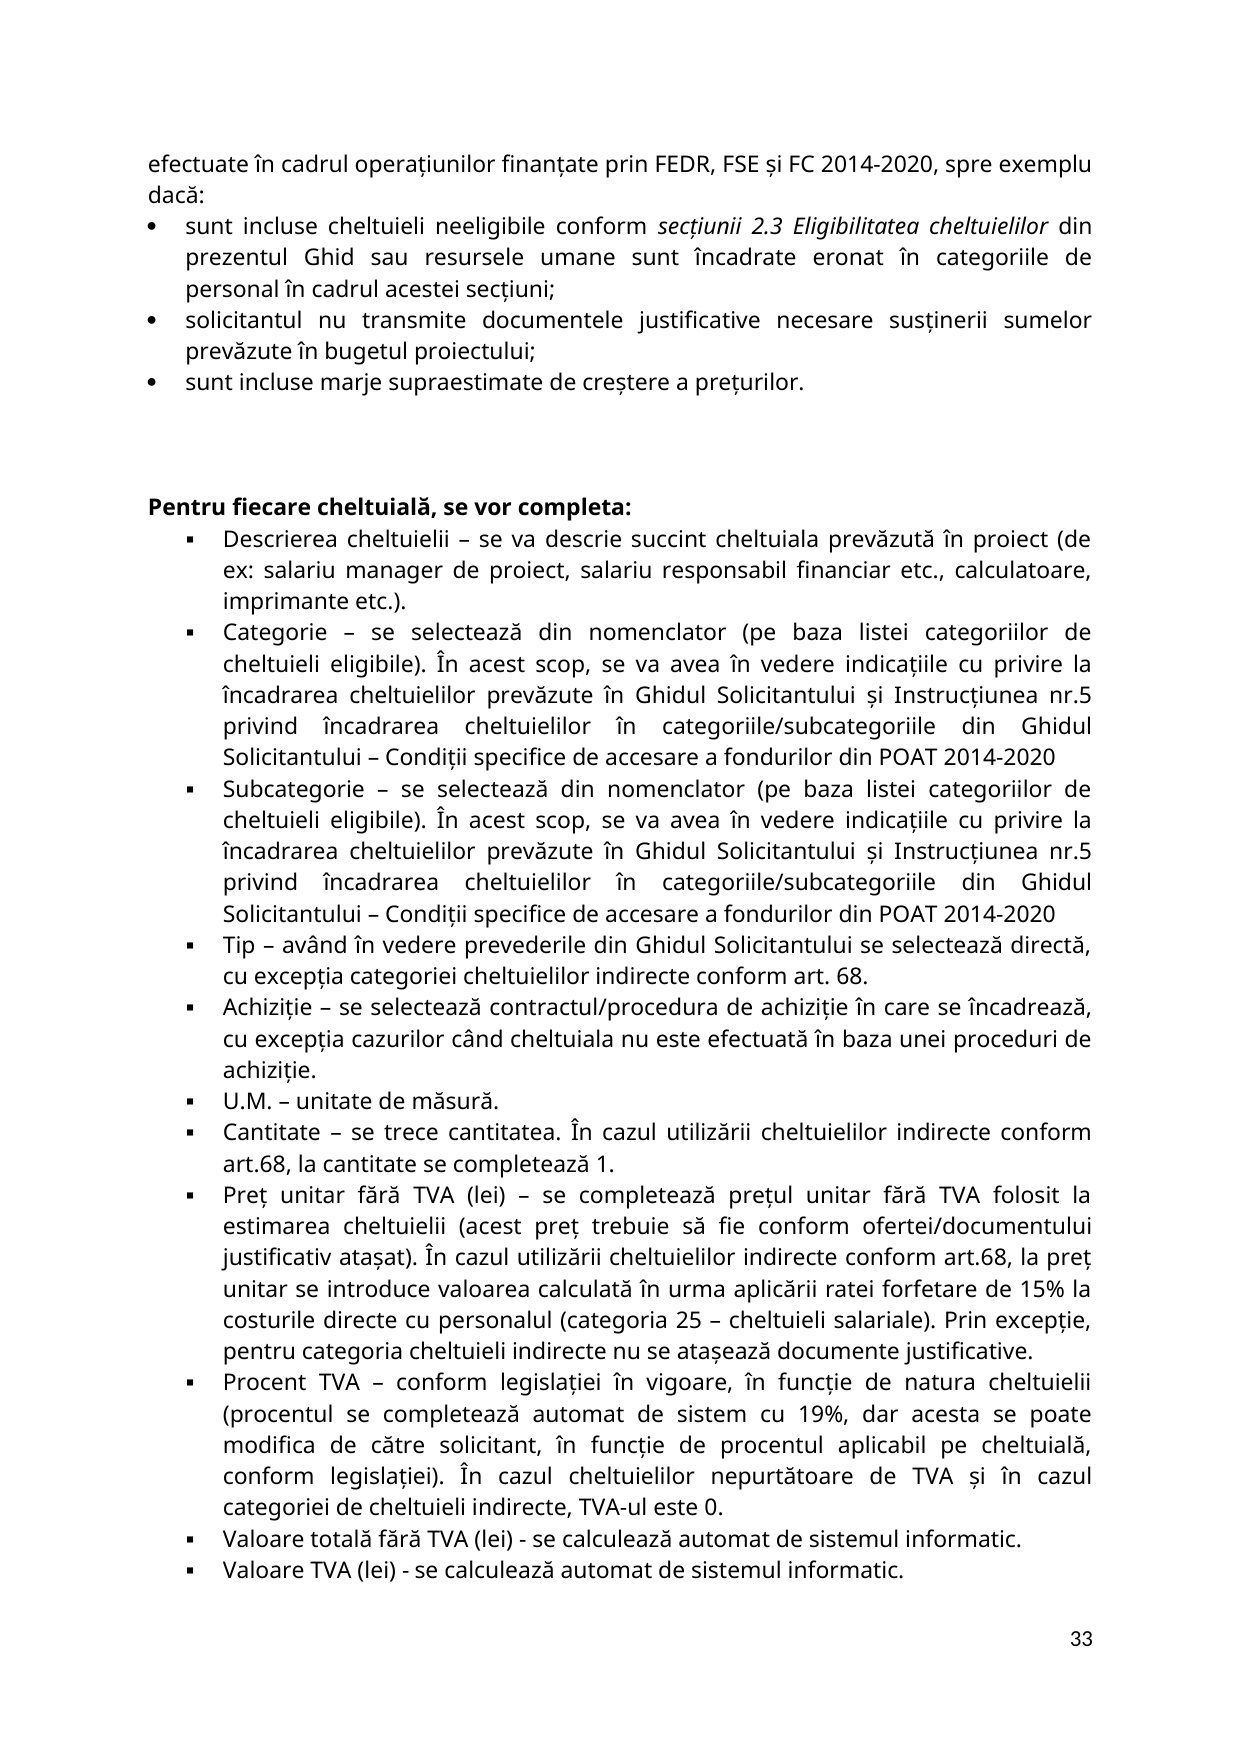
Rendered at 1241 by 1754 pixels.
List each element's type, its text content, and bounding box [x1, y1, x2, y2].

list U.M. – unitate de măsură. [185, 1085, 1093, 1116]
list Preț unitar fără TVA (lei) – se completează prețul unitar fără TVA folosit la estimarea cheltuielii (acest preț trebuie să fie conform ofertei/documentului justificativ atașat). În cazul utilizării cheltuielilor indirecte conform art.68, la preț unitar se introduce valoarea calculată în urma aplicării ratei forfetare de 15% la costurile directe cu personalul (categoria 25 – cheltuieli salariale). Prin excepție, pentru categoria cheltuieli indirecte nu se atașează documente justificative. [185, 1179, 1093, 1366]
list sunt incluse marje supraestimate de creștere a prețurilor. [148, 366, 1093, 398]
list sunt incluse cheltuieli neeligibile conform secțiunii 2.3 Eligibilitatea cheltuielilor din prezentul Ghid sau resursele umane sunt încadrate eronat în categoriile de personal în cadrul acestei secțiuni; [148, 210, 1093, 304]
list Achiziție – se selectează contractul/procedura de achiziție în care se încadrează, cu excepția cazurilor când cheltuiala nu este efectuată în baza unei proceduri de achiziție. [185, 991, 1093, 1085]
list Tip – având în vedere prevederile din Ghidul Solicitantului se selectează directă, cu excepția categoriei cheltuielilor indirecte conform art. 68. [185, 929, 1093, 991]
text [148, 148, 1093, 210]
list Categorie – se selectează din nomenclator (pe baza listei categoriilor de cheltuieli eligibile). În acest scop, se va avea în vedere indicațiile cu privire la încadrarea cheltuielilor prevăzute în Ghidul Solicitantului și Instrucțiunea nr.5 privind încadrarea cheltuielilor în categoriile/subcategoriile din Ghidul Solicitantului – Condiții specifice de accesare a fondurilor din POAT 2014-2020 [185, 616, 1093, 773]
text Pentru fiecare cheltuială, se vor completa: [148, 491, 1093, 523]
list Valoare totală fără TVA (lei) - se calculează automat de sistemul informatic. [185, 1523, 1093, 1554]
list solicitantul nu transmite documentele justificative necesare susținerii sumelor prevăzute în bugetul proiectului; [148, 304, 1093, 366]
list Valoare TVA (lei) - se calculează automat de sistemul informatic. [185, 1554, 1093, 1585]
list Cantitate – se trece cantitatea. În cazul utilizării cheltuielilor indirecte conform art.68, la cantitate se completează 1. [185, 1116, 1093, 1179]
list Descrierea cheltuielii – se va descrie succint cheltuiala prevăzută în proiect (de ex: salariu manager de proiect, salariu responsabil financiar etc., calculatoare, imprimante etc.). [185, 523, 1093, 616]
list Procent TVA – conform legislației în vigoare, în funcție de natura cheltuielii (procentul se completează automat de sistem cu 19%, dar acesta se poate modifica de către solicitant, în funcție de procentul aplicabil pe cheltuială, conform legislației). În cazul cheltuielilor nepurtătoare de TVA și în cazul categoriei de cheltuieli indirecte, TVA-ul este 0. [185, 1366, 1093, 1523]
list Subcategorie – se selectează din nomenclator (pe baza listei categoriilor de cheltuieli eligibile). În acest scop, se va avea în vedere indicațiile cu privire la încadrarea cheltuielilor prevăzute în Ghidul Solicitantului și Instrucțiunea nr.5 privind încadrarea cheltuielilor în categoriile/subcategoriile din Ghidul Solicitantului – Condiții specifice de accesare a fondurilor din POAT 2014-2020 [185, 773, 1093, 929]
